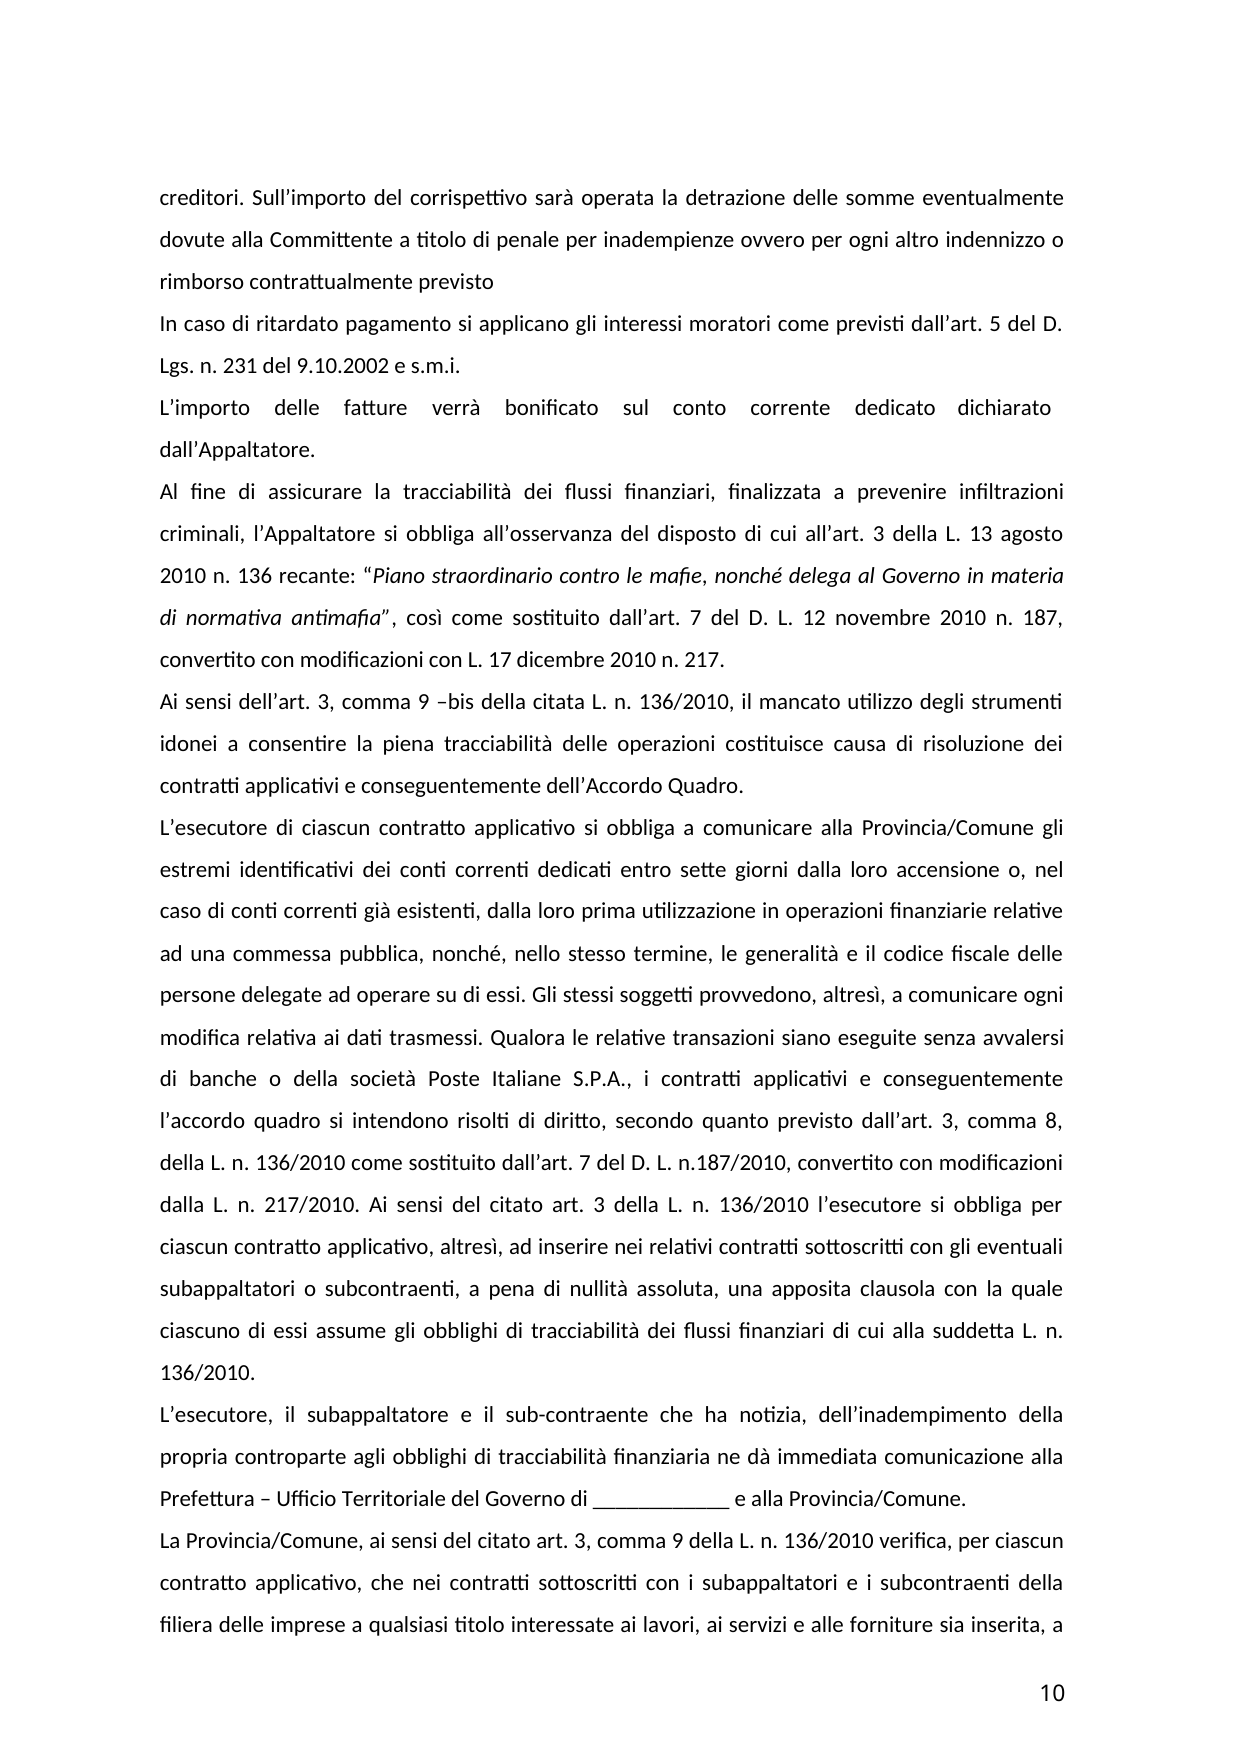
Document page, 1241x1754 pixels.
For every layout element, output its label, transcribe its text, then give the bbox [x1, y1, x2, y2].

text Ai sensi dell’art. 3, comma 9 –bis della citata L. n. 136/2010, il mancato utilizzo degli strumenti idonei a consentire la piena tracciabilità delle operazioni costituisce causa di risoluzione dei contratti applicativi e conseguentemente dell’Accordo Quadro. [159, 687, 1065, 799]
text Al fine di assicurare la tracciabilità dei flussi finanziari, finalizzata a prevenire infiltrazioni criminali, l’Appaltatore si obbliga all’osservanza del disposto di cui all’art. 3 della L. 13 agosto 2010 n. 136 recante: “Piano straordinario contro le mafie, nonché delega al Governo in materia di normativa antimafia”, così come sostituito dall’art. 7 del D. L. 12 novembre 2010 n. 187, convertito con modificazioni con L. 17 dicembre 2010 n. 217. [159, 477, 1065, 673]
text In caso di ritardato pagamento si applicano gli interessi moratori come previsti dall’art. 5 del D. Lgs. n. 231 del 9.10.2002 e s.m.i. [159, 309, 1065, 379]
text L’importo delle fatture verrà bonificato sul conto corrente dedicato dichiarato dall’Appaltatore. [159, 393, 1052, 463]
text L’esecutore di ciascun contratto applicativo si obbliga a comunicare alla Provincia/Comune gli estremi identificativi dei conti correnti dedicati entro sette giorni dalla loro accensione o, nel caso di conti correnti già esistenti, dalla loro prima utilizzazione in operazioni finanziarie relative ad una commessa pubblica, nonché, nello stesso termine, le generalità e il codice fiscale delle persone delegate ad operare su di essi. Gli stessi soggetti provvedono, altresì, a comunicare ogni modifica relativa ai dati trasmessi. Qualora le relative transazioni siano eseguite senza avvalersi di banche o della società Poste Italiane S.P.A., i contratti applicativi e conseguentemente l’accordo quadro si intendono risolti di diritto, secondo quanto previsto dall’art. 3, comma 8, della L. n. 136/2010 come sostituito dall’art. 7 del D. L. n.187/2010, convertito con modificazioni dalla L. n. 217/2010. Ai sensi del citato art. 3 della L. n. 136/2010 l’esecutore si obbliga per ciascun contratto applicativo, altresì, ad inserire nei relativi contratti sottoscritti con gli eventuali subappaltatori o subcontraenti, a pena di nullità assoluta, una apposita clausola con la quale ciascuno di essi assume gli obblighi di tracciabilità dei flussi finanziari di cui alla suddetta L. n. 136/2010. [159, 813, 1065, 1386]
text L’esecutore, il subappaltatore e il sub-contraente che ha notizia, dell’inadempimento della propria controparte agli obblighi di tracciabilità finanziaria ne dà immediata comunicazione alla Prefettura – Ufficio Territoriale del Governo di ____________ e alla Provincia/Comune. [159, 1400, 1065, 1512]
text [159, 183, 1065, 295]
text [159, 1526, 1065, 1638]
